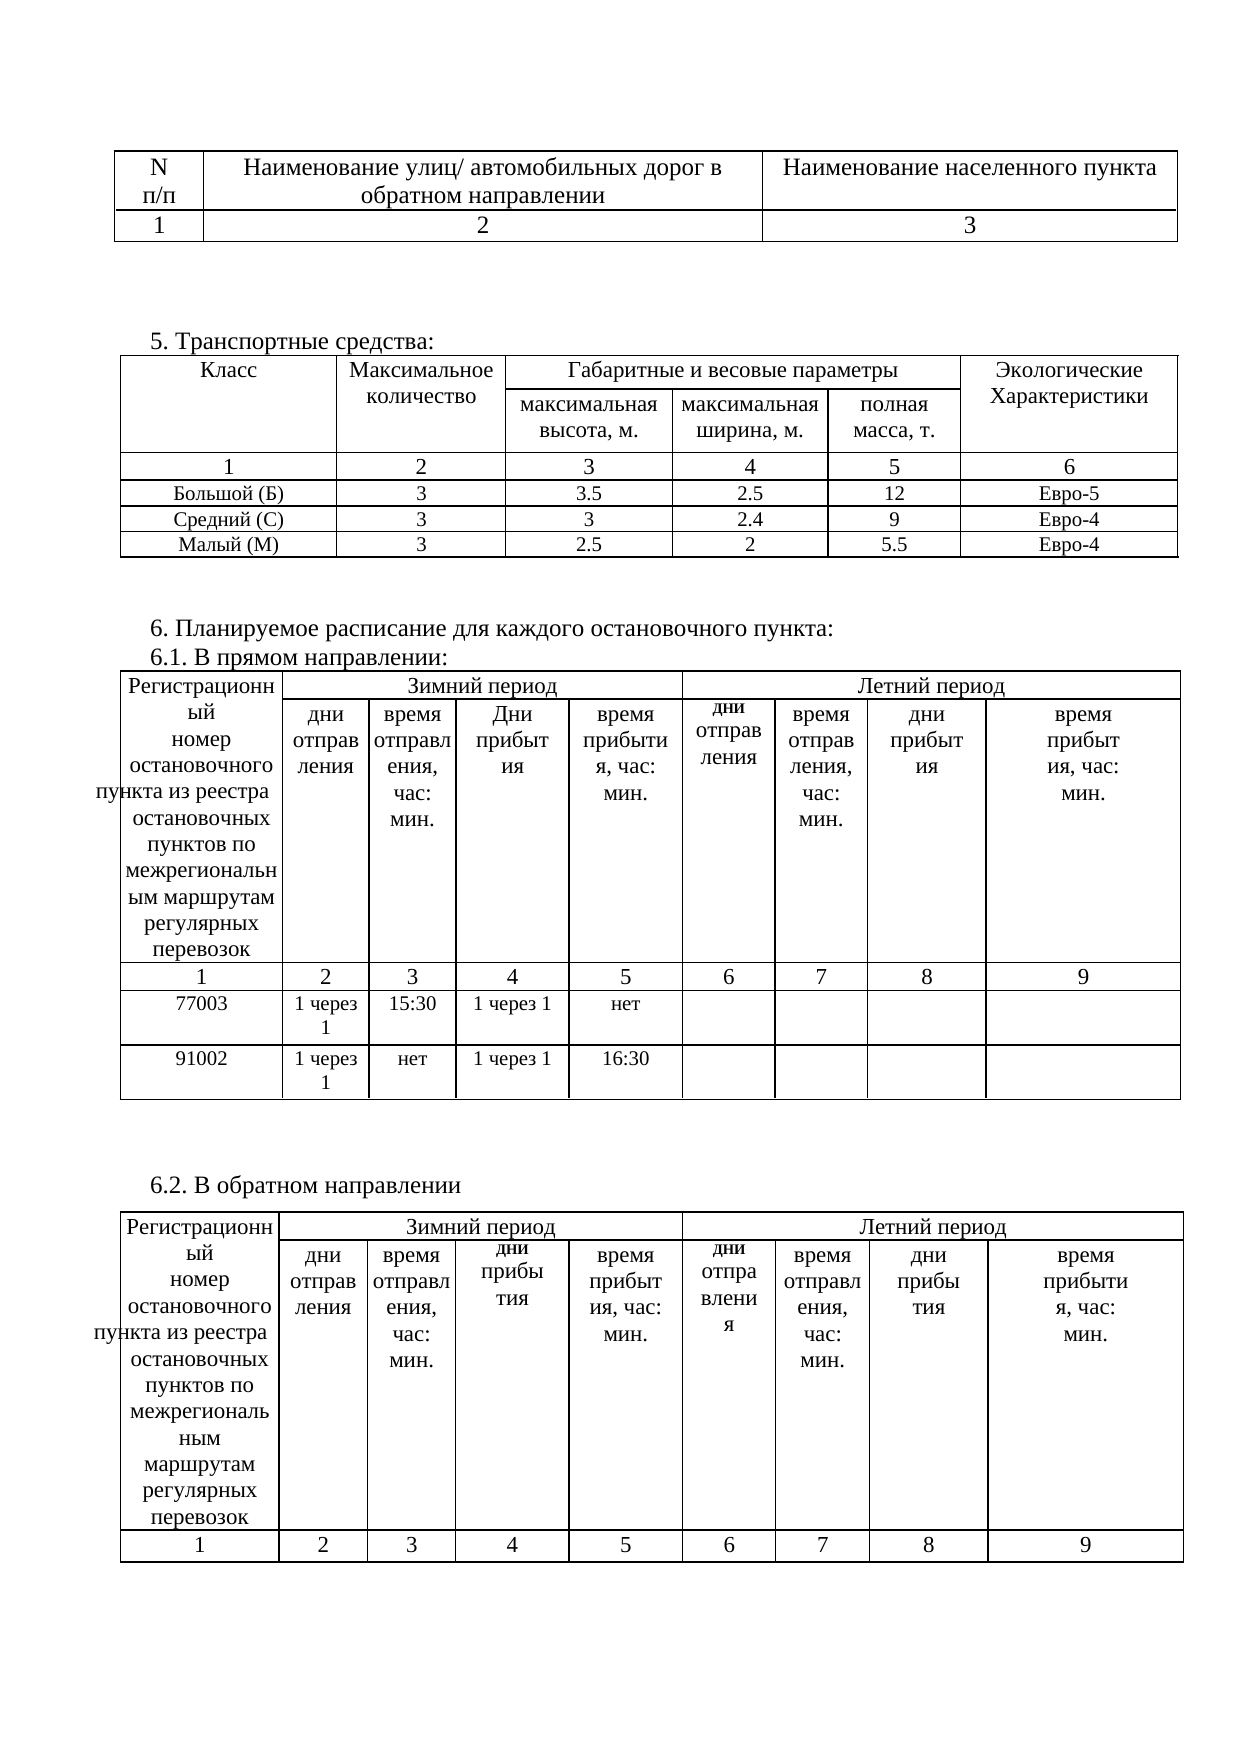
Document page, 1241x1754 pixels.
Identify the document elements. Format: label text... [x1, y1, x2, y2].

table_header Габаритные и весовые параметры [506, 356, 960, 388]
table_header Летний период [683, 672, 1180, 698]
table_cell 3 [337, 532, 505, 556]
table_cell дни отправ ления [280, 1241, 367, 1529]
table_cell ДНИ прибы тия [456, 1241, 568, 1529]
table_cell 2.4 [673, 507, 827, 531]
table_cell время отправ ления, час: мин. [776, 700, 867, 962]
table_cell дни отправ ления [283, 700, 368, 962]
table_cell 3.5 [506, 481, 672, 505]
table_cell 5 [829, 453, 960, 479]
table_header Регистрационный номер остановочного пункта из реестра остановочных пунктов по межрегиональным маршрутам регулярных перевозок [121, 672, 282, 962]
text 5. Транспортные средства: [150, 326, 1090, 355]
table_cell Евро-4 [961, 532, 1177, 556]
table_cell 8 [870, 1531, 987, 1561]
table_header Наименование улиц/ автомобильных дорог в обратном направлении [204, 152, 762, 209]
table_cell 9 [829, 507, 960, 531]
table_cell время прибыти я, час: мин. [570, 700, 682, 962]
table_cell 2.5 [506, 532, 672, 556]
table_cell 3 [370, 963, 455, 990]
table_header N п/п [115, 152, 203, 209]
table_cell 6 [961, 453, 1177, 479]
text 6.1. В прямом направлении: [150, 642, 1090, 670]
table_cell [683, 1046, 774, 1098]
table_cell 2 [337, 453, 505, 479]
table_header Максимальное количество [337, 356, 505, 451]
table_cell нет [570, 991, 682, 1044]
table_cell 5 [570, 963, 682, 990]
table_cell 2 [204, 211, 762, 241]
table_cell 1 через 1 [457, 1046, 568, 1098]
table_header Зимний период [280, 1213, 682, 1239]
table_cell 15:30 [370, 991, 455, 1044]
table_cell 4 [457, 963, 568, 990]
table_cell ДНИ отпра влени я [683, 1241, 775, 1529]
table_cell 4 [456, 1531, 568, 1561]
table_cell время отправл ения, час: мин. [776, 1241, 869, 1529]
table_cell [987, 991, 1180, 1044]
table_cell [868, 1046, 985, 1098]
table_cell полная масса, т. [829, 390, 960, 451]
table_cell 3 [368, 1531, 455, 1561]
table_cell время отправл ения, час: мин. [368, 1241, 455, 1529]
table_cell 3 [337, 481, 505, 505]
text 6.2. В обратном направлении [150, 1170, 1090, 1199]
table_cell 16:30 [570, 1046, 682, 1098]
table_cell нет [370, 1046, 455, 1098]
table_cell 2 [673, 532, 827, 556]
table_cell 9 [989, 1531, 1183, 1561]
table_cell 1 [115, 210, 203, 241]
table_cell [776, 991, 867, 1044]
table_header Зимний период [283, 672, 682, 698]
table_cell Средний (С) [121, 507, 336, 531]
table_cell 77003 [121, 991, 282, 1044]
text 6. Планируемое расписание для каждого остановочного пункта: [150, 613, 1090, 642]
table_cell Евро-5 [961, 481, 1177, 505]
table_cell 1 через 1 [283, 1046, 368, 1098]
table_cell 2 [280, 1531, 367, 1561]
table_cell 1 [121, 453, 336, 479]
table_cell [987, 1046, 1180, 1098]
table_cell [776, 1046, 867, 1098]
table_cell максимальная ширина, м. [673, 390, 827, 451]
table_cell Евро-4 [961, 507, 1177, 531]
table_cell 91002 [121, 1046, 282, 1098]
table_cell 1 через 1 [283, 991, 368, 1044]
table_cell 12 [829, 481, 960, 505]
table_cell 8 [868, 963, 985, 990]
table_cell время прибыт ия, час: мин. [570, 1241, 682, 1529]
table_cell Большой (Б) [121, 481, 336, 505]
table_cell 7 [776, 1531, 869, 1561]
table_cell Дни прибыт ия [457, 700, 568, 962]
table_cell дни прибыт ия [868, 700, 985, 962]
table_cell 3 [337, 507, 505, 531]
table_cell 6 [683, 1531, 775, 1561]
table_cell максимальная высота, м. [506, 390, 672, 451]
table_cell 6 [683, 963, 774, 990]
table_cell 1 через 1 [457, 991, 568, 1044]
table_cell 5.5 [829, 532, 960, 556]
table_cell [683, 991, 774, 1044]
table_cell время прибыти я, час: мин. [989, 1241, 1183, 1529]
table_cell 2.5 [673, 481, 827, 505]
table_cell 7 [776, 963, 867, 990]
table_cell 1 [121, 963, 282, 990]
table_header Летний период [683, 1213, 1183, 1239]
table_cell время отправл ения, час: мин. [370, 700, 455, 962]
table_cell время прибыт ия, час: мин. [987, 700, 1180, 962]
table_cell Малый (М) [121, 532, 336, 556]
table_header Наименование населенного пункта [763, 152, 1177, 209]
table_header Класс [121, 356, 336, 451]
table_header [121, 1213, 278, 1529]
table_cell 4 [673, 453, 827, 479]
table_header Экологические Характеристики [961, 356, 1177, 451]
table_cell 3 [506, 453, 672, 479]
table_cell дни прибы тия [870, 1241, 987, 1529]
table_cell 3 [763, 209, 1177, 241]
table_cell 3 [506, 507, 672, 531]
table_cell 1 [121, 1531, 278, 1561]
table_cell 2 [283, 963, 368, 990]
table_cell ДНИ отправ ления [683, 700, 774, 962]
table_cell 9 [987, 963, 1180, 990]
table_cell [868, 991, 985, 1044]
table_cell 5 [570, 1531, 682, 1561]
